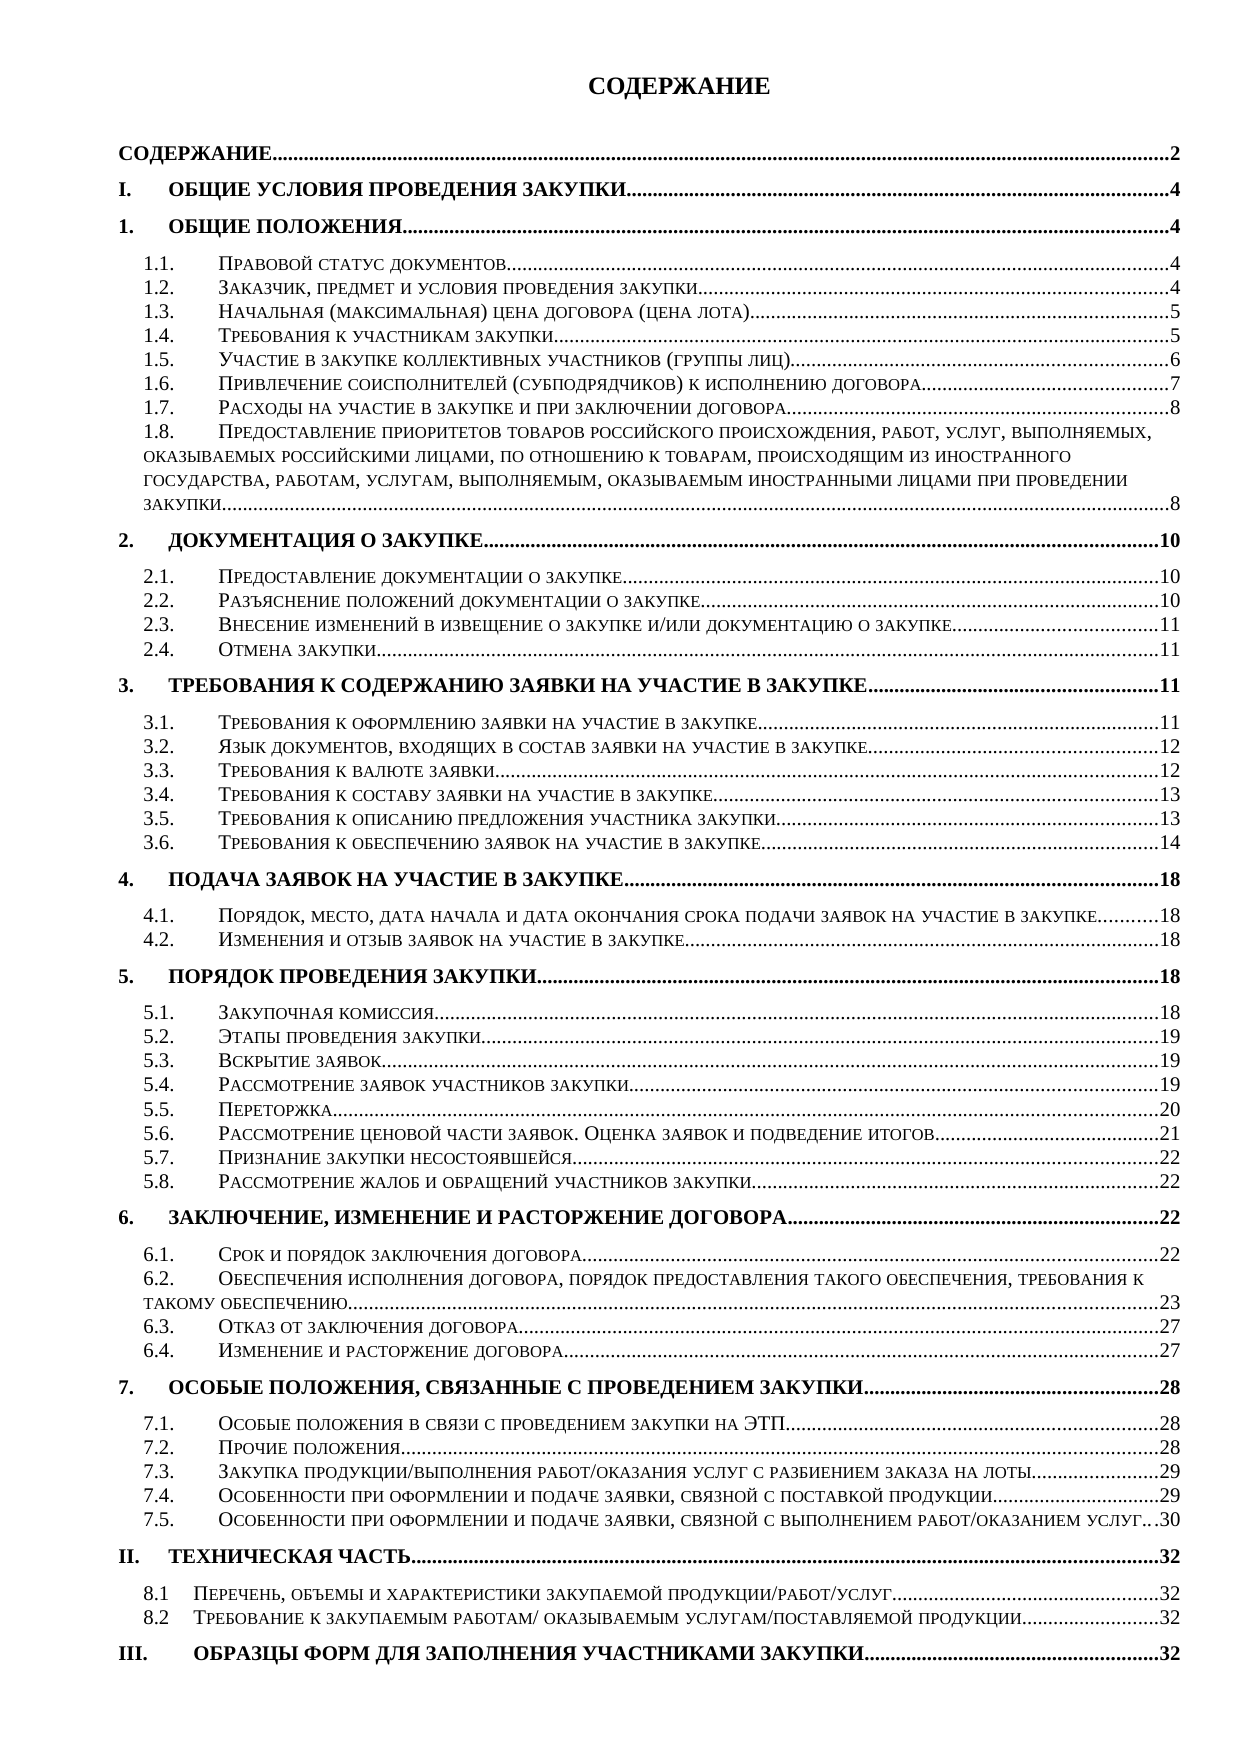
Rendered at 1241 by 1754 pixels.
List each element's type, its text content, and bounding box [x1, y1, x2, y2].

text III. ОБРАЗЦЫ ФОРМ ДЛЯ ЗАПОЛНЕНИЯ УЧАСТНИКАМИ ЗАКУПКИ 32 [118, 1641, 1181, 1665]
text 7.2. Прочие положения 28 [143, 1435, 1181, 1459]
text 4. ПОДАЧА ЗАЯВОК НА УЧАСТИЕ В ЗАКУПКЕ 18 [118, 866, 1181, 891]
text 1.7. Расходы на участие в закупке и при заключении договора 8 [143, 395, 1181, 419]
text 2.3. Внесение изменений в извещение о закупке и/или документацию о закупке 11 [143, 612, 1181, 636]
text 8.2 Требование к закупаемым работам/ оказываемым услугам/поставляемой продукции 32 [143, 1604, 1181, 1629]
text 8.1 Перечень, объемы и характеристики закупаемой продукции/работ/услуг 32 [143, 1581, 1181, 1604]
text 1.1. Правовой статус документов 4 [143, 251, 1181, 274]
text 6.4. Изменение и расторжение договора 27 [143, 1338, 1181, 1362]
text 1.6. Привлечение соисполнителей (субподрядчиков) к исполнению договора 7 [143, 371, 1181, 395]
text 5.2. Этапы проведения закупки 19 [143, 1024, 1181, 1048]
text 5.8. Рассмотрение жалоб и обращений участников закупки 22 [143, 1169, 1181, 1193]
text 5.3. Вскрытие заявок 19 [143, 1048, 1181, 1072]
text 2.2. Разъяснение положений документации о закупке 10 [143, 588, 1181, 612]
text I. ОБЩИЕ УСЛОВИЯ ПРОВЕДЕНИЯ закупки 4 [118, 177, 1181, 201]
text 1.8. Предоставление приоритетов товаров российского происхождения, работ, услуг, выполняемых, оказываемых российскими лицами, по отношению к товарам, происходящим из иностранного государства, работам, услугам, выполняемым, оказываемым иностранными лицами при проведении закупки 8 [143, 419, 1181, 515]
text 5.1. Закупочная комиссия 18 [143, 1000, 1181, 1024]
text 7.4. Особенности при оформлении и подаче заявки, связной с поставкой продукции 29 [143, 1483, 1181, 1507]
text 4.2. Изменения и отзыв заявок на участие в закупке 18 [143, 927, 1181, 951]
text 3.4. Требования к составу заявки на участие в закупке 13 [143, 782, 1181, 806]
text 6.2. Обеспечения исполнения договора, порядок предоставления такого обеспечения, требования к такому обеспечению 23 [143, 1266, 1181, 1314]
text II. ТЕХНИЧЕСКАЯ ЧАСТЬ 32 [118, 1544, 1181, 1568]
text 3. ТРЕБОВАНИЯ К СОДЕРЖАНИЮ ЗАЯВКИ НА УЧАСТИЕ В ЗАКУПКЕ 11 [118, 673, 1181, 697]
text 7.5. Особенности при оформлении и подаче заявки, связной с выполнением работ/оказанием услуг. 30 [143, 1507, 1181, 1531]
text СОДЕРЖАНИЕ 2 [118, 141, 1181, 165]
text 6.1. Срок и порядок заключения договора 22 [143, 1242, 1181, 1266]
text 5. ПОРЯДОК ПРОВЕДЕНИЯ ЗАКУПКИ 18 [118, 964, 1181, 988]
text 2. ДОКУМЕНТАЦИЯ О ЗАКУПКЕ 10 [118, 528, 1181, 552]
text 4.1. Порядок, место, дата начала и дата окончания срока подачи заявок на участие в закупке 18 [143, 903, 1181, 927]
text 1.4. Требования к участникам закупки 5 [143, 323, 1181, 347]
text 2.4. Отмена закупки 11 [143, 636, 1181, 661]
text 6.3. Отказ от заключения договора 27 [143, 1314, 1181, 1338]
text 3.3. Требования к валюте заявки 12 [143, 758, 1181, 782]
text 5.6. Рассмотрение ценовой части заявок. Оценка заявок и подведение итогов 21 [143, 1121, 1181, 1144]
text 5.4. Рассмотрение заявок участников закупки 19 [143, 1072, 1181, 1096]
text 3.1. Требования к оформлению заявки на участие в закупке 11 [143, 709, 1181, 734]
text 3.6. Требования к обеспечению заявок на участие в закупке 14 [143, 830, 1181, 854]
text 1.2. Заказчик, предмет и условия проведения закупки. 4 [143, 274, 1181, 299]
text 5.7. Признание закупки несостоявшейся 22 [143, 1144, 1181, 1169]
text 7. ОСОБЫЕ ПОЛОЖЕНИЯ, СВЯЗАННЫЕ С ПРОВЕДЕНИЕМ ЗАКУПКИ 28 [118, 1374, 1181, 1399]
text 5.5. Переторжка 20 [143, 1096, 1181, 1121]
subtitle СОДЕРЖАНИЕ [177, 71, 1181, 99]
text 1.5. Участие в закупке коллективных участников (группы лиц) 6 [143, 347, 1181, 371]
text 6. ЗАКЛЮЧЕНИЕ, ИЗМЕНЕНИЕ И РАСТОРЖЕНИЕ ДОГОВОРА 22 [118, 1205, 1181, 1229]
text 3.5. Требования к описанию предложения участника закупки 13 [143, 806, 1181, 830]
text 1.3. Начальная (максимальная) цена договора (цена лота) 5 [143, 299, 1181, 323]
text 2.1. Предоставление документации о закупке 10 [143, 564, 1181, 588]
text 7.3. Закупка продукции/выполнения работ/оказания услуг с разбиением заказа на лоты 29 [143, 1459, 1181, 1483]
text 1. ОБЩИЕ ПОЛОЖЕНИЯ 4 [118, 214, 1181, 238]
text 7.1. Особые положения в связи с проведением закупки на ЭТП 28 [143, 1411, 1181, 1435]
text 3.2. Язык документов, входящих в состав заявки на участие в закупке 12 [143, 734, 1181, 758]
